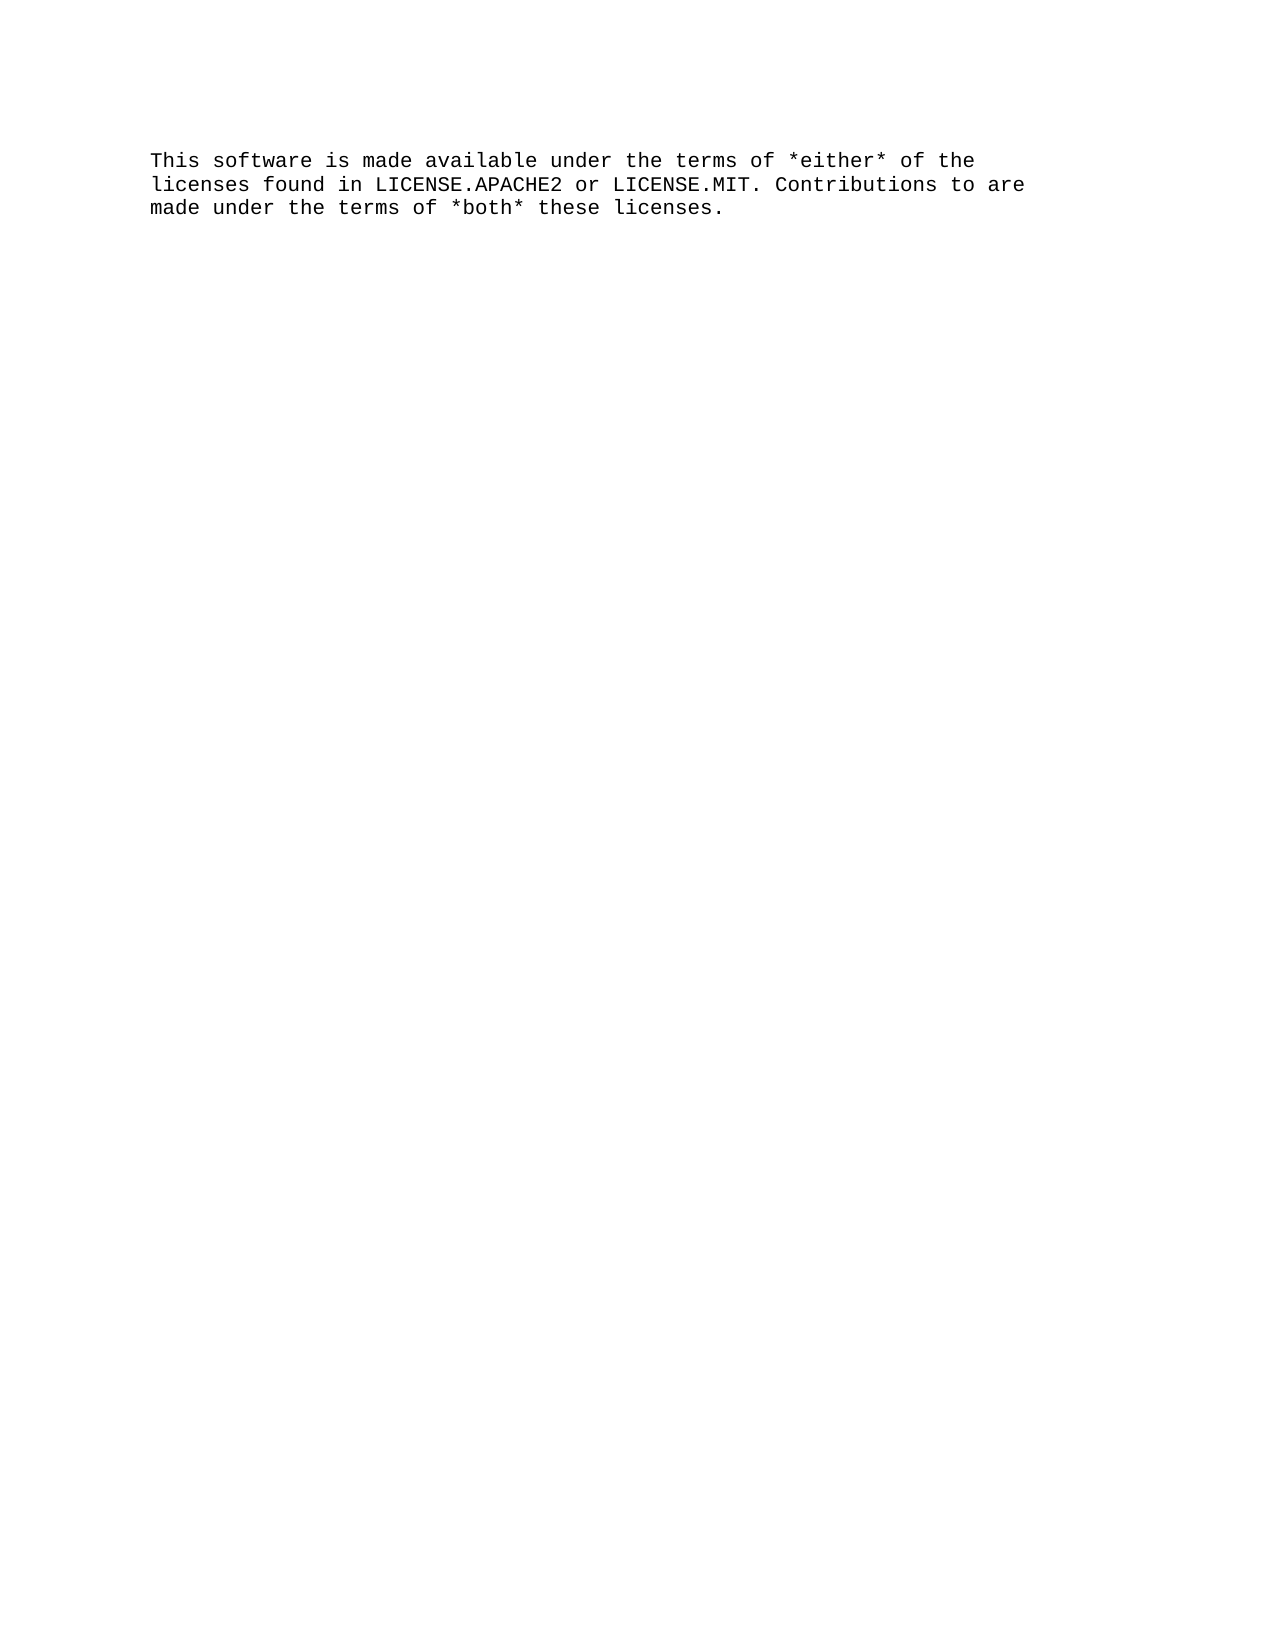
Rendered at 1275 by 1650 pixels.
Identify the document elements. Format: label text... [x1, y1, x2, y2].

text made under the terms of *both* these licenses. [150, 197, 1125, 221]
text licenses found in LICENSE.APACHE2 or LICENSE.MIT. Contributions to are [150, 174, 1125, 197]
text This software is made available under the terms of *either* of the [150, 150, 1125, 174]
